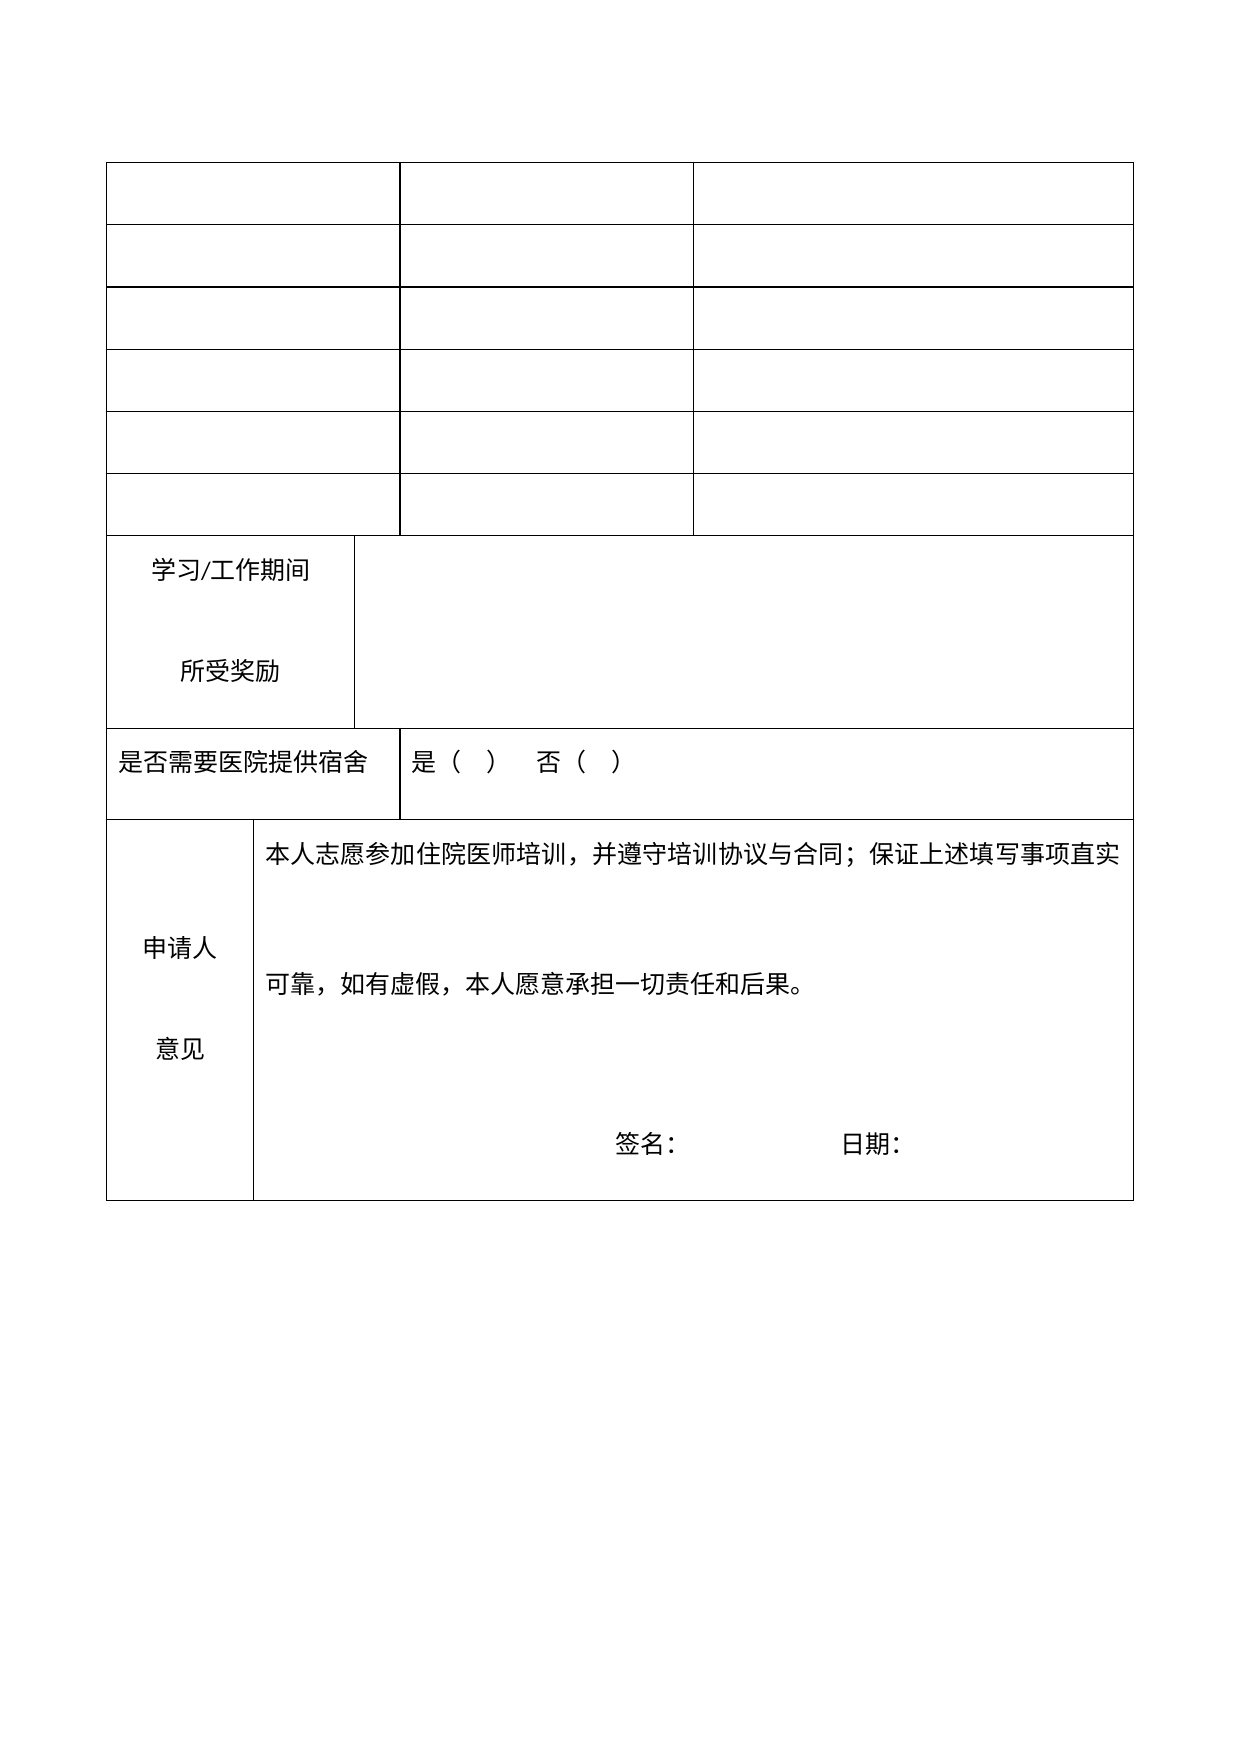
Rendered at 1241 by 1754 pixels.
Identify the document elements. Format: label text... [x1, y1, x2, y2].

table_cell [401, 412, 693, 473]
table_cell 学习/工作期间 所受奖励 [107, 536, 354, 727]
table_cell [694, 350, 1133, 411]
table_cell [694, 163, 1133, 224]
table_cell 申请人 意见 [107, 820, 253, 1200]
table_cell [107, 163, 399, 224]
table_cell [401, 225, 693, 286]
table_cell [107, 474, 399, 535]
table_cell [694, 474, 1133, 535]
table_cell [401, 163, 693, 224]
table_cell 本人志愿参加住院医师培训，并遵守培训协议与合同；保证上述填写事项直实可靠，如有虚假，本人愿意承担一切责任和后果。 签名： 日期： [254, 820, 1133, 1200]
table_cell [401, 474, 693, 535]
table_cell [694, 288, 1133, 348]
table_cell [107, 350, 399, 411]
table_cell 是（ ） 否（ ） [401, 729, 1133, 819]
table_cell [694, 225, 1133, 286]
table_cell [694, 412, 1133, 473]
table_cell [107, 288, 399, 348]
table_cell [401, 288, 693, 348]
table_cell 是否需要医院提供宿舍 [107, 729, 399, 819]
table_cell [401, 350, 693, 411]
table_cell [355, 536, 1133, 727]
table_cell [107, 412, 399, 473]
table_cell [107, 225, 399, 286]
